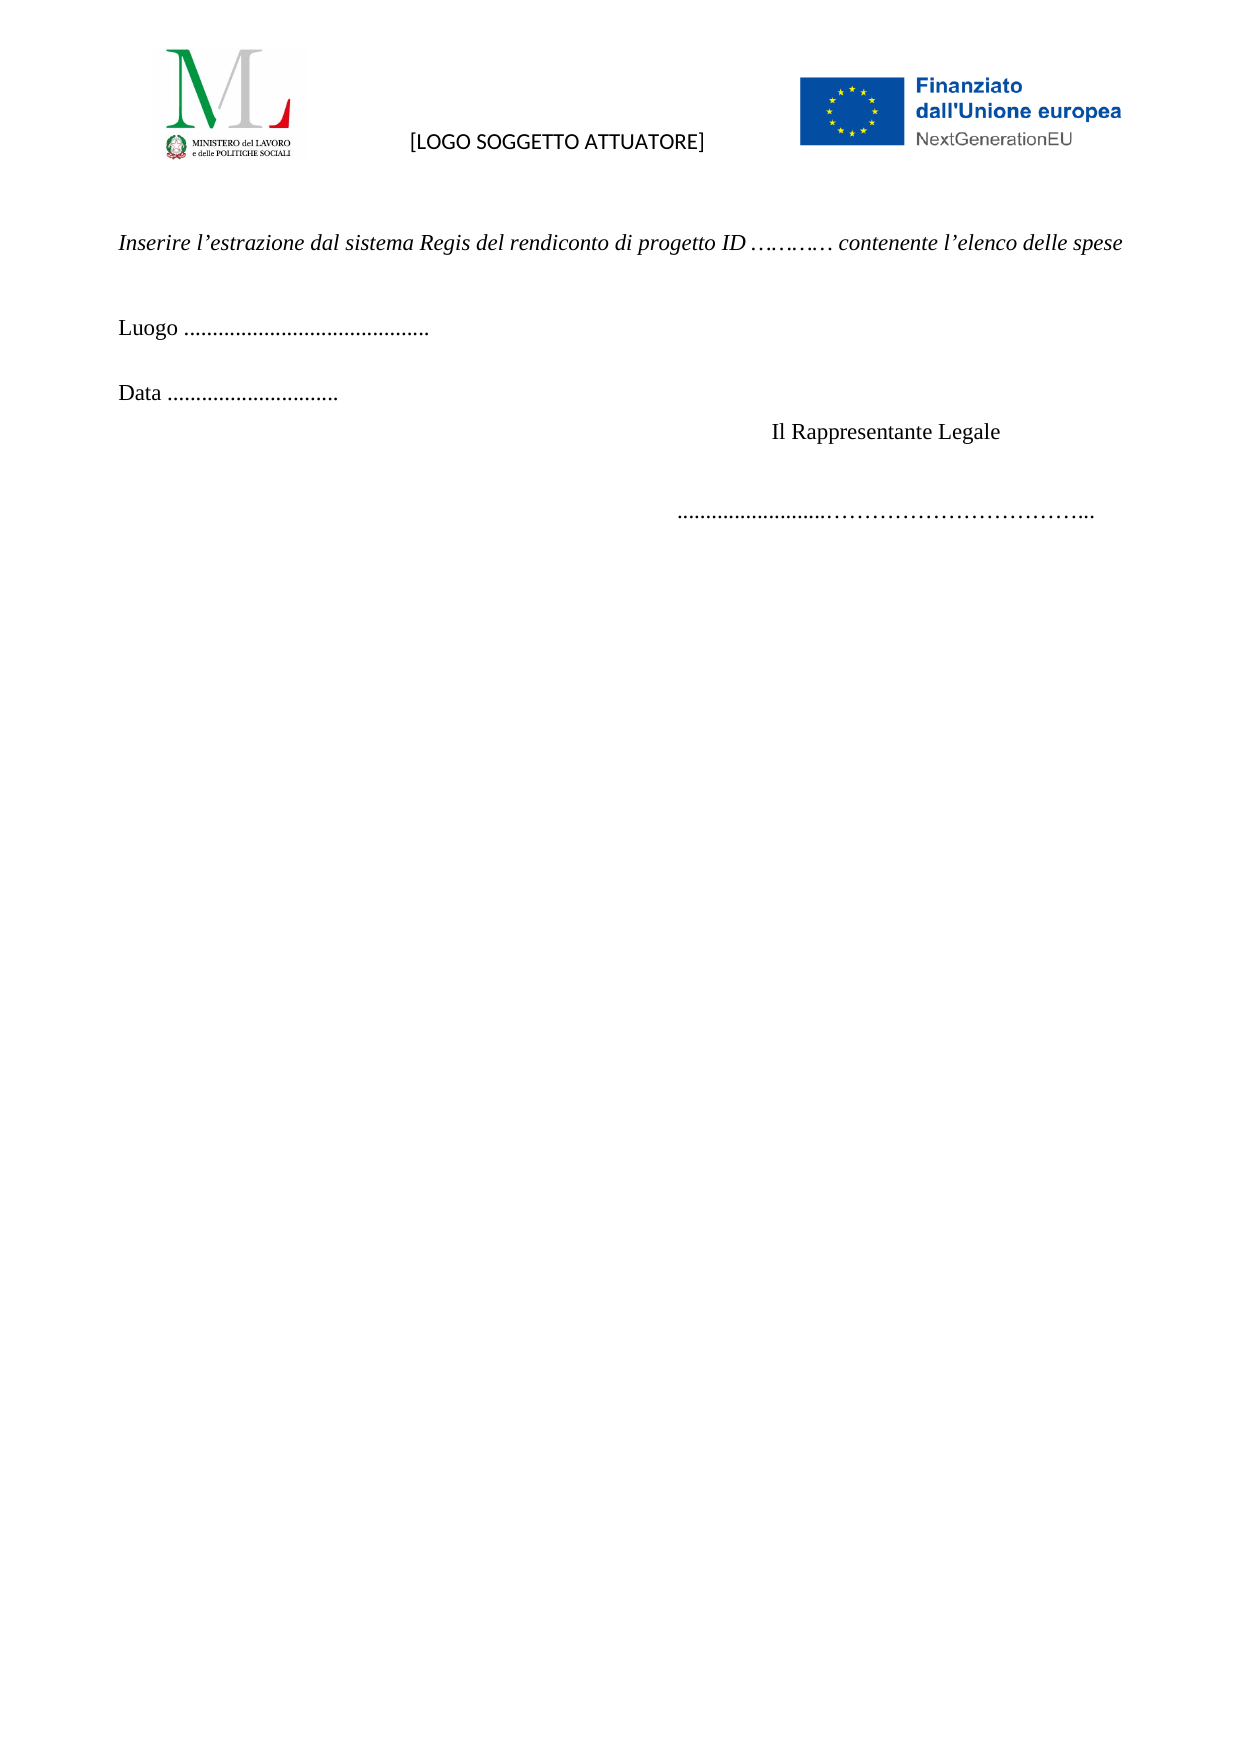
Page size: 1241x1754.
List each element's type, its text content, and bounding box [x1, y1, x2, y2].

text Inserire l’estrazione dal sistema Regis del rendiconto di progetto ID ………… contenente l’elenco delle spese [118, 229, 1133, 255]
text Luogo ........................................... [118, 314, 1122, 341]
text Il Rappresentante Legale [650, 418, 1122, 444]
text ..........................……………………………... [650, 497, 1122, 523]
text Data .............................. [118, 379, 1122, 405]
picture [149, 48, 308, 160]
